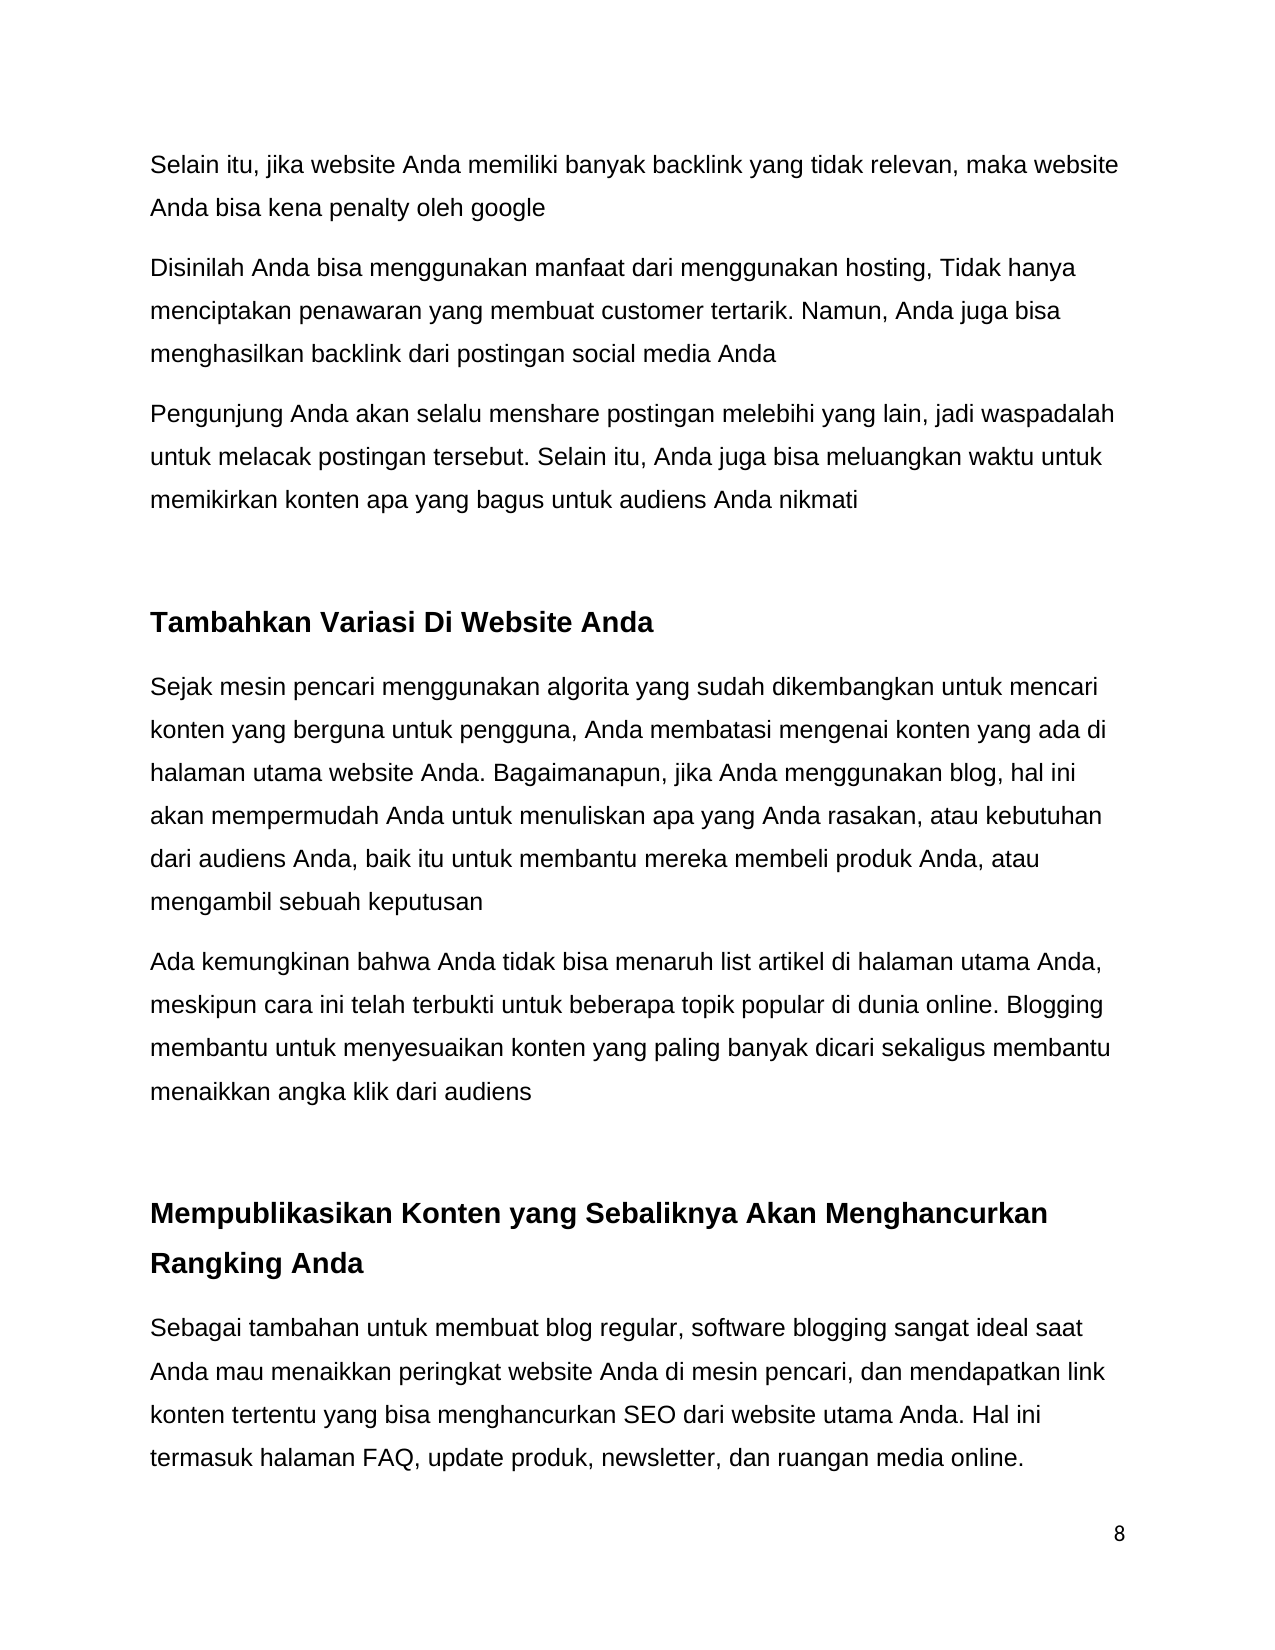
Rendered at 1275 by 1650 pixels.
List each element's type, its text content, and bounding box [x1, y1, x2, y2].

text Disinilah Anda bisa menggunakan manfaat dari menggunakan hosting, Tidak hanya menciptakan penawaran yang membuat customer tertarik. Namun, Anda juga bisa menghasilkan backlink dari postingan social media Anda [150, 253, 1125, 368]
text Tambahkan Variasi Di Website Anda [150, 605, 1125, 638]
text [150, 150, 1125, 222]
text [150, 1313, 1125, 1472]
text Mempublikasikan Konten yang Sebaliknya Akan Menghancurkan Rangking Anda [150, 1196, 1125, 1280]
text Sejak mesin pencari menggunakan algorita yang sudah dikembangkan untuk mencari konten yang berguna untuk pengguna, Anda membatasi mengenai konten yang ada di halaman utama website Anda. Bagaimanapun, jika Anda menggunakan blog, hal ini akan mempermudah Anda untuk menuliskan apa yang Anda rasakan, atau kebutuhan dari audiens Anda, baik itu untuk membantu mereka membeli produk Anda, atau mengambil sebuah keputusan [150, 672, 1125, 916]
text Ada kemungkinan bahwa Anda tidak bisa menaruh list artikel di halaman utama Anda, meskipun cara ini telah terbukti untuk beberapa topik popular di dunia online. Blogging membantu untuk menyesuaikan konten yang paling banyak dicari sekaligus membantu menaikkan angka klik dari audiens [150, 947, 1125, 1105]
text Pengunjung Anda akan selalu menshare postingan melebihi yang lain, jadi waspadalah untuk melacak postingan tersebut. Selain itu, Anda juga bisa meluangkan waktu untuk memikirkan konten apa yang bagus untuk audiens Anda nikmati [150, 399, 1125, 514]
